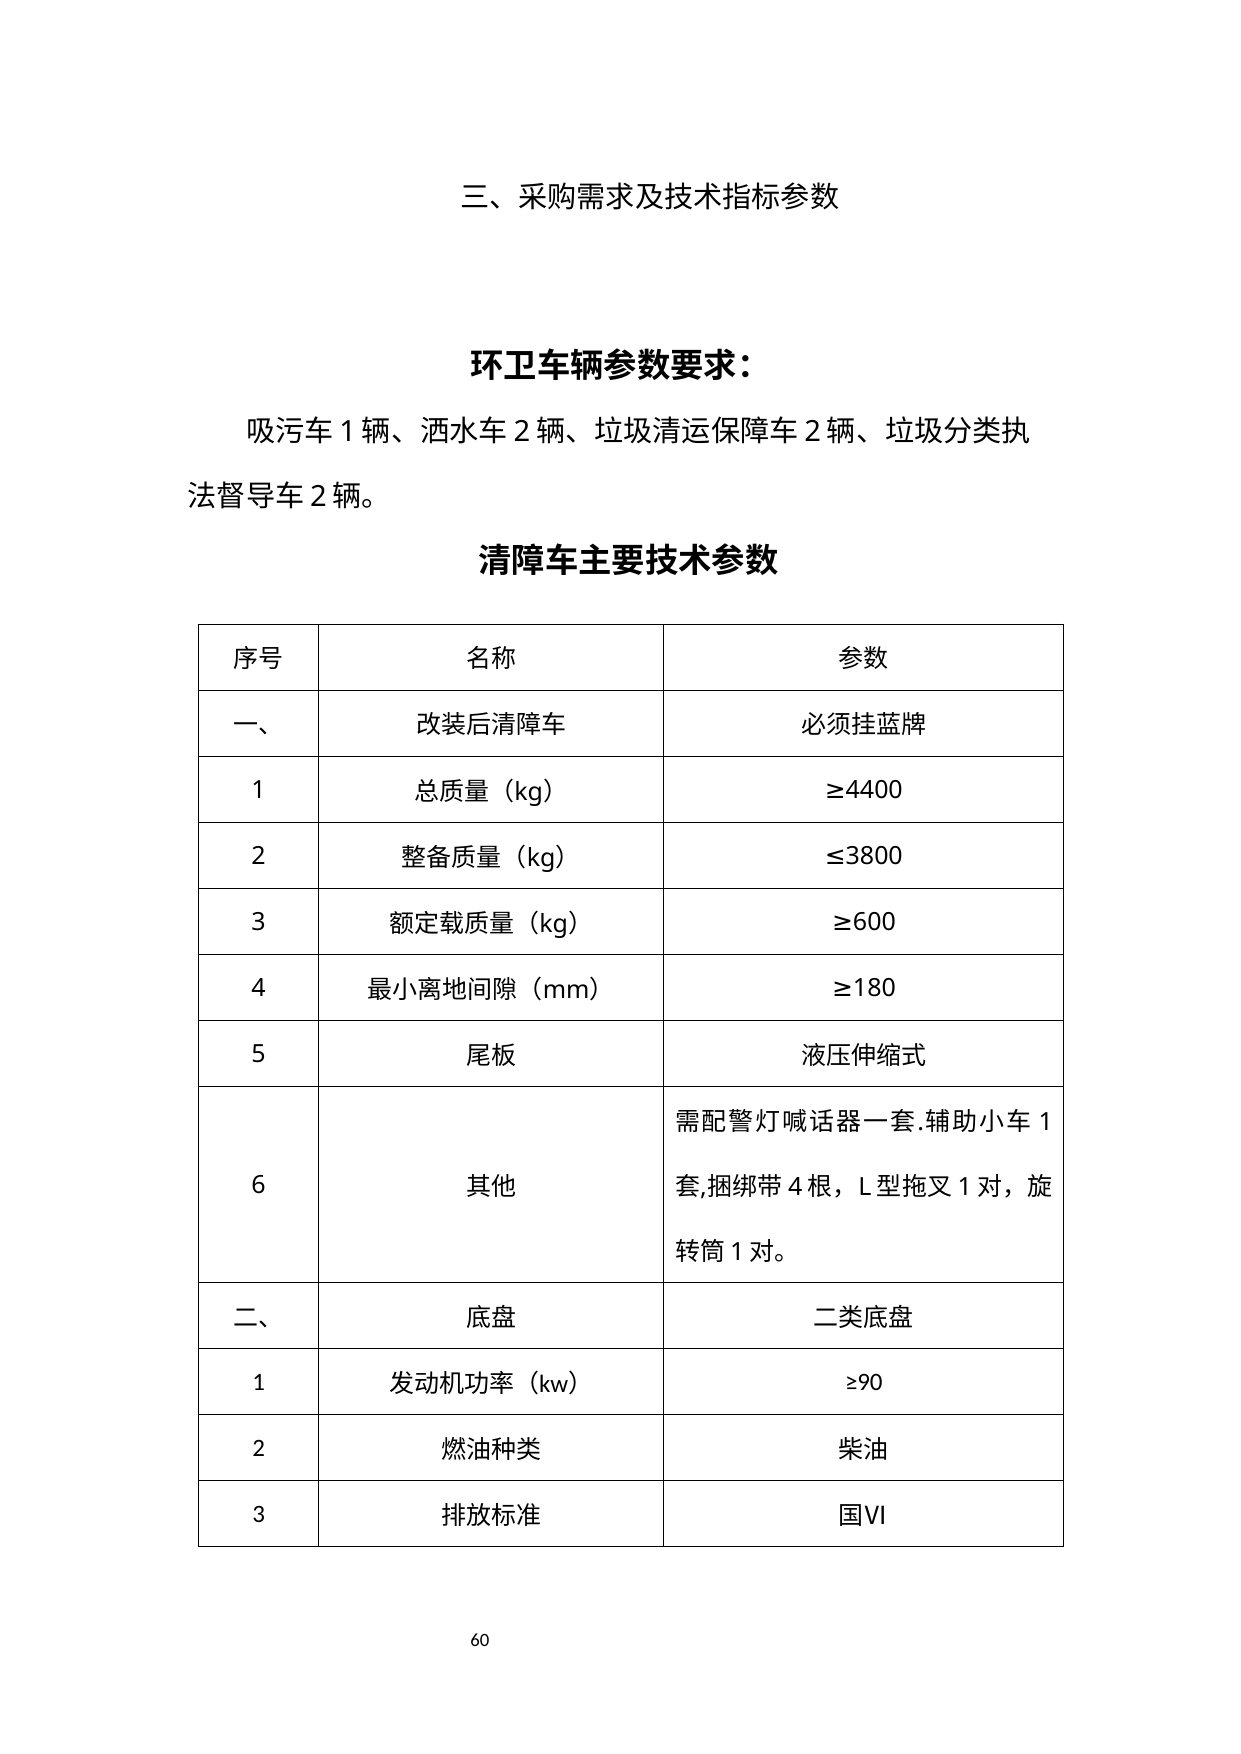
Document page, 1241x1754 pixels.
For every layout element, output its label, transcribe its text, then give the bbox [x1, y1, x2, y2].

table_cell 必须挂蓝牌 [664, 691, 1063, 756]
table_cell 柴油 [664, 1415, 1063, 1480]
table_cell 5 [199, 1021, 318, 1086]
text 三、采购需求及技术指标参数 [187, 162, 1053, 227]
text 吸污车1辆、洒水车2辆、垃圾清运保障车2辆、垃圾分类执法督导车2辆。 [187, 396, 1053, 526]
table_cell 二、 [199, 1283, 318, 1348]
table_cell 其他 [319, 1087, 663, 1282]
table_cell 2 [199, 823, 318, 888]
table_cell ≥4400 [664, 757, 1063, 822]
table_cell 3 [199, 1481, 318, 1546]
table_cell 需配警灯喊话器一套.辅助小车1套,捆绑带4根，L型拖叉1对，旋转筒1对。 [664, 1087, 1063, 1282]
table_cell ≥90 [664, 1349, 1063, 1414]
text 环卫车辆参数要求： [187, 331, 1053, 396]
table_cell 3 [199, 889, 318, 954]
table_header 参数 [664, 625, 1063, 689]
table_cell 改装后清障车 [319, 691, 663, 756]
table_header 名称 [319, 625, 663, 689]
table_cell 额定载质量（kg） [319, 889, 663, 954]
table_cell ≥180 [664, 955, 1063, 1020]
table_cell 国Ⅵ [664, 1481, 1063, 1546]
table_cell 最小离地间隙（mm） [319, 955, 663, 1020]
table_cell 液压伸缩式 [664, 1021, 1063, 1086]
table_cell 6 [199, 1087, 318, 1282]
table_cell 燃油种类 [319, 1415, 663, 1480]
table_cell 底盘 [319, 1283, 663, 1348]
table_cell 发动机功率（kw） [319, 1349, 663, 1414]
table_cell 尾板 [319, 1021, 663, 1086]
table_cell 2 [199, 1415, 318, 1480]
table_cell 总质量（kg） [319, 757, 663, 822]
table_cell 1 [199, 757, 318, 822]
text 清障车主要技术参数 [187, 526, 1069, 591]
table_cell 二类底盘 [664, 1283, 1063, 1348]
table_cell 一、 [199, 691, 318, 756]
table_cell 整备质量（kg） [319, 823, 663, 888]
table_header 序号 [199, 625, 318, 689]
table_cell 1 [199, 1349, 318, 1414]
table_cell 4 [199, 955, 318, 1020]
table_cell ≤3800 [664, 823, 1063, 888]
table_cell 排放标准 [319, 1481, 663, 1546]
table_cell ≥600 [664, 889, 1063, 954]
